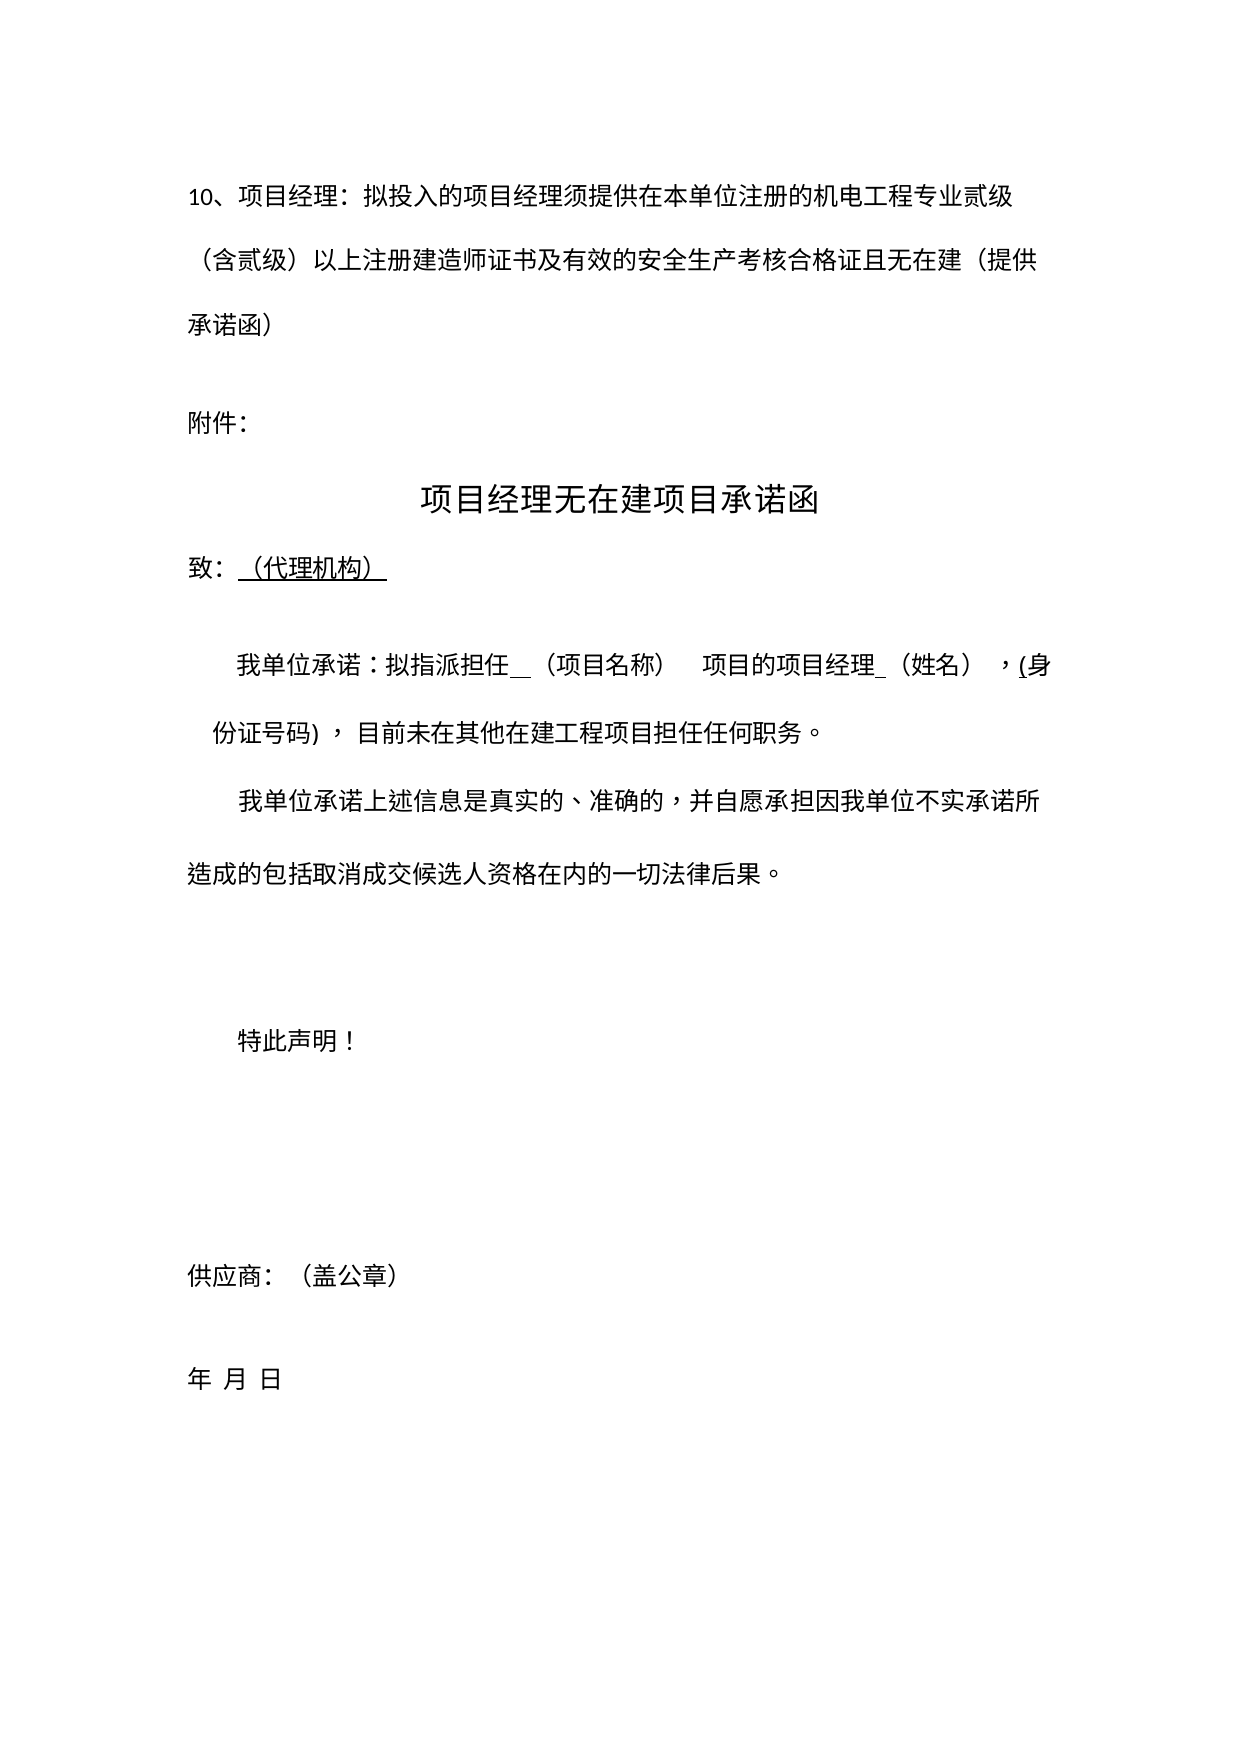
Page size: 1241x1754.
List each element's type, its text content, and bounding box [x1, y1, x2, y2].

list 10、项目经理：拟投入的项目经理须提供在本单位注册的机电工程专业贰级（含贰级）以上注册建造师证书及有效的安全生产考核合格证且无在建（提供承诺函） [187, 162, 1053, 357]
text 附件： [187, 389, 1053, 454]
text 项目经理无在建项目承诺函 [187, 477, 1053, 521]
text 致：（代理机构） [189, 548, 1053, 584]
text 我单位承诺：拟指派担任 （项目名称） 项目的项目经理 （姓名） ，(身份证号码) ， 目前未在其他在建工程项目担任任何职务。 [212, 646, 1053, 750]
text 特此声明！ [237, 1021, 1053, 1057]
text 供应商：（盖公章） [187, 1256, 1053, 1292]
text 我单位承诺上述信息是真实的、准确的，并自愿承担因我单位不实承诺所造成的包括取消成交候选人资格在内的一切法律后果。 [187, 784, 1053, 891]
text 年 月 日 [187, 1362, 1053, 1396]
